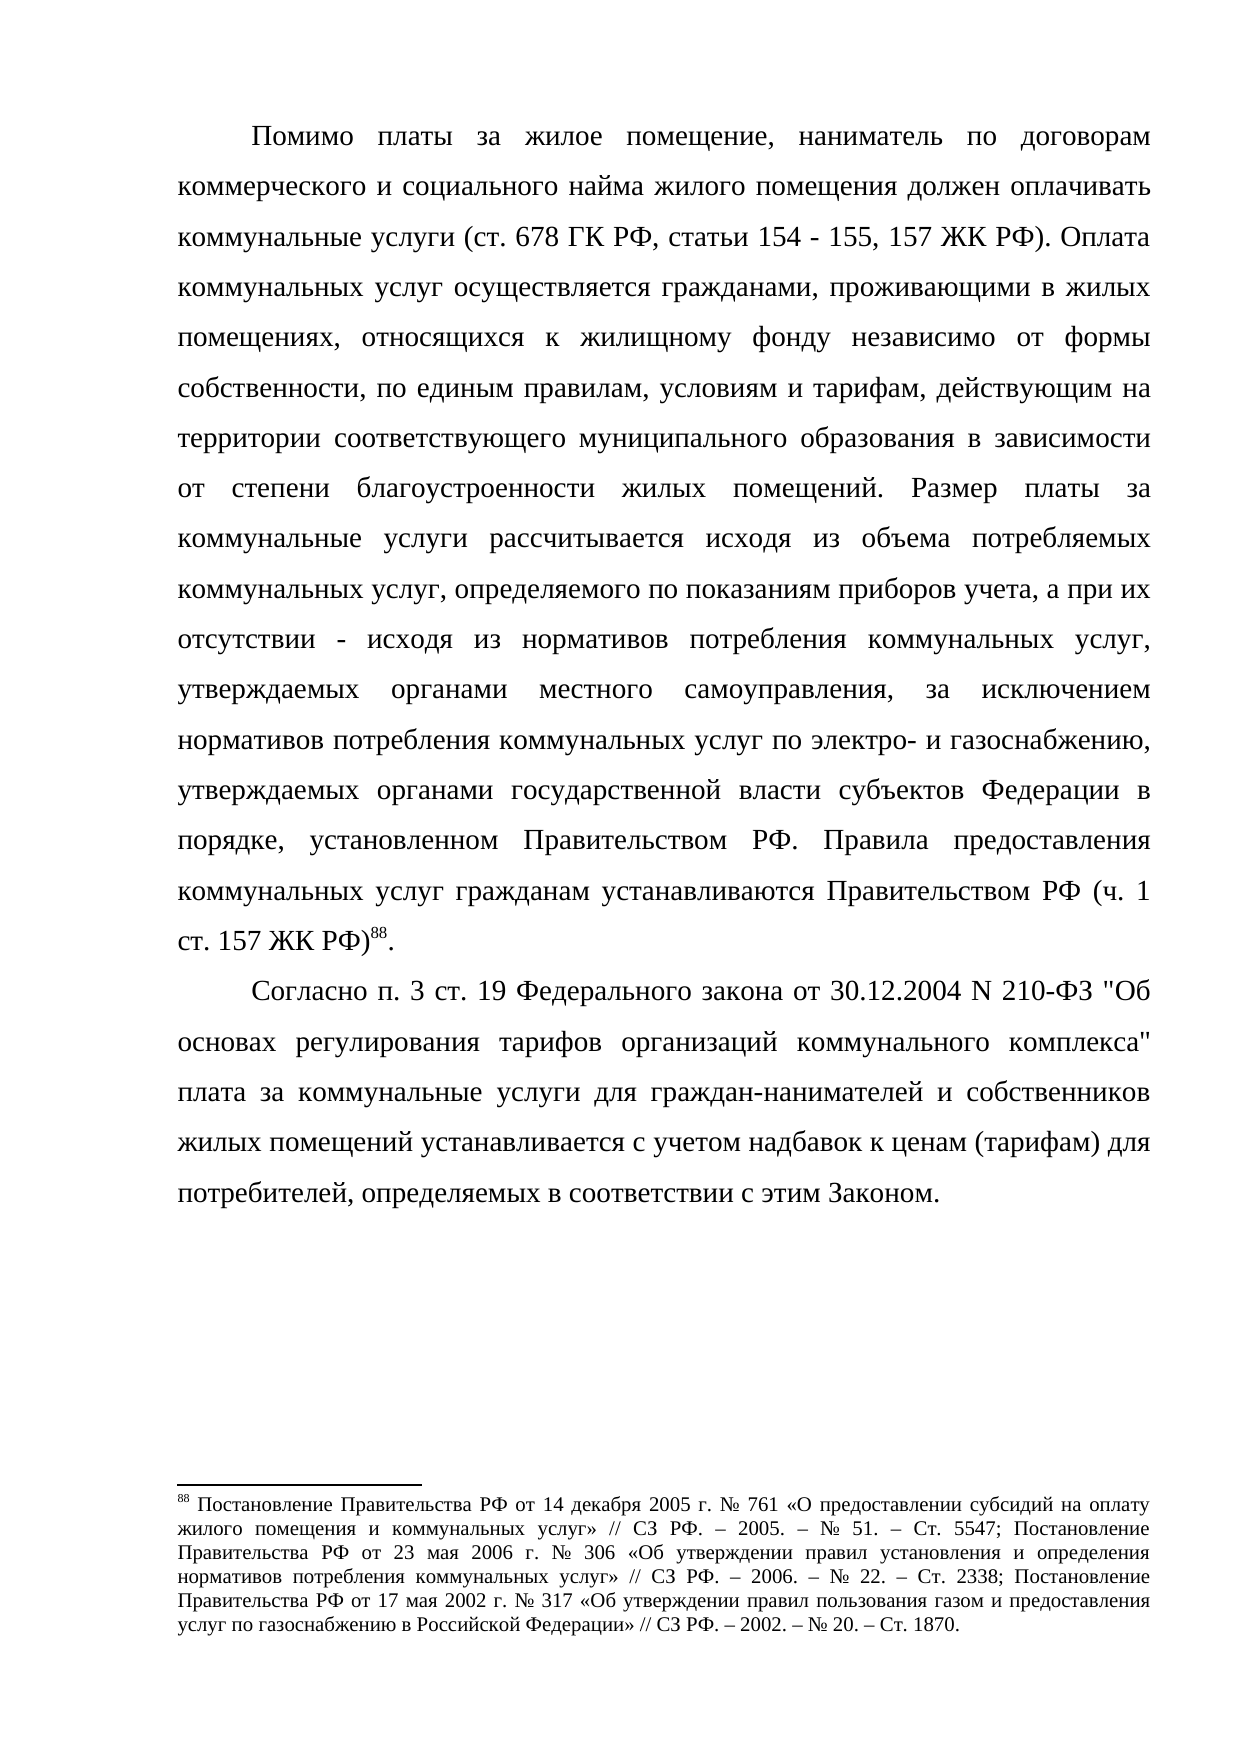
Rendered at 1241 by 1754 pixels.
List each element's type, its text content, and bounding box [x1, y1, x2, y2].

text Помимо платы за жилое помещение, наниматель по договорам коммерческого и социального найма жилого помещения должен оплачивать коммунальные услуги (ст. 678 ГК РФ, статьи 154 - 155, 157 ЖК РФ). Оплата коммунальных услуг осуществляется гражданами, проживающими в жилых помещениях, относящихся к жилищному фонду независимо от формы собственности, по единым правилам, условиям и тарифам, действующим на территории соответствующего муниципального образования в зависимости от степени благоустроенности жилых помещений. Размер платы за коммунальные услуги рассчитывается исходя из объема потребляемых коммунальных услуг, определяемого по показаниям приборов учета, а при их отсутствии - исходя из нормативов потребления коммунальных услуг, утверждаемых органами местного самоуправления, за исключением нормативов потребления коммунальных услуг по электро- и газоснабжению, утверждаемых органами государственной власти субъектов Федерации в порядке, установленном Правительством РФ. Правила предоставления коммунальных услуг гражданам устанавливаются Правительством РФ (ч. 1 ст. 157 ЖК РФ). [177, 118, 1152, 957]
text Согласно п. 3 ст. 19 Федерального закона от 30.12.2004 N 210-ФЗ "Об основах регулирования тарифов организаций коммунального комплекса" плата за коммунальные услуги для граждан-нанимателей и собственников жилых помещений устанавливается с учетом надбавок к ценам (тарифам) для потребителей, определяемых в соответствии с этим Законом. [177, 973, 1152, 1208]
